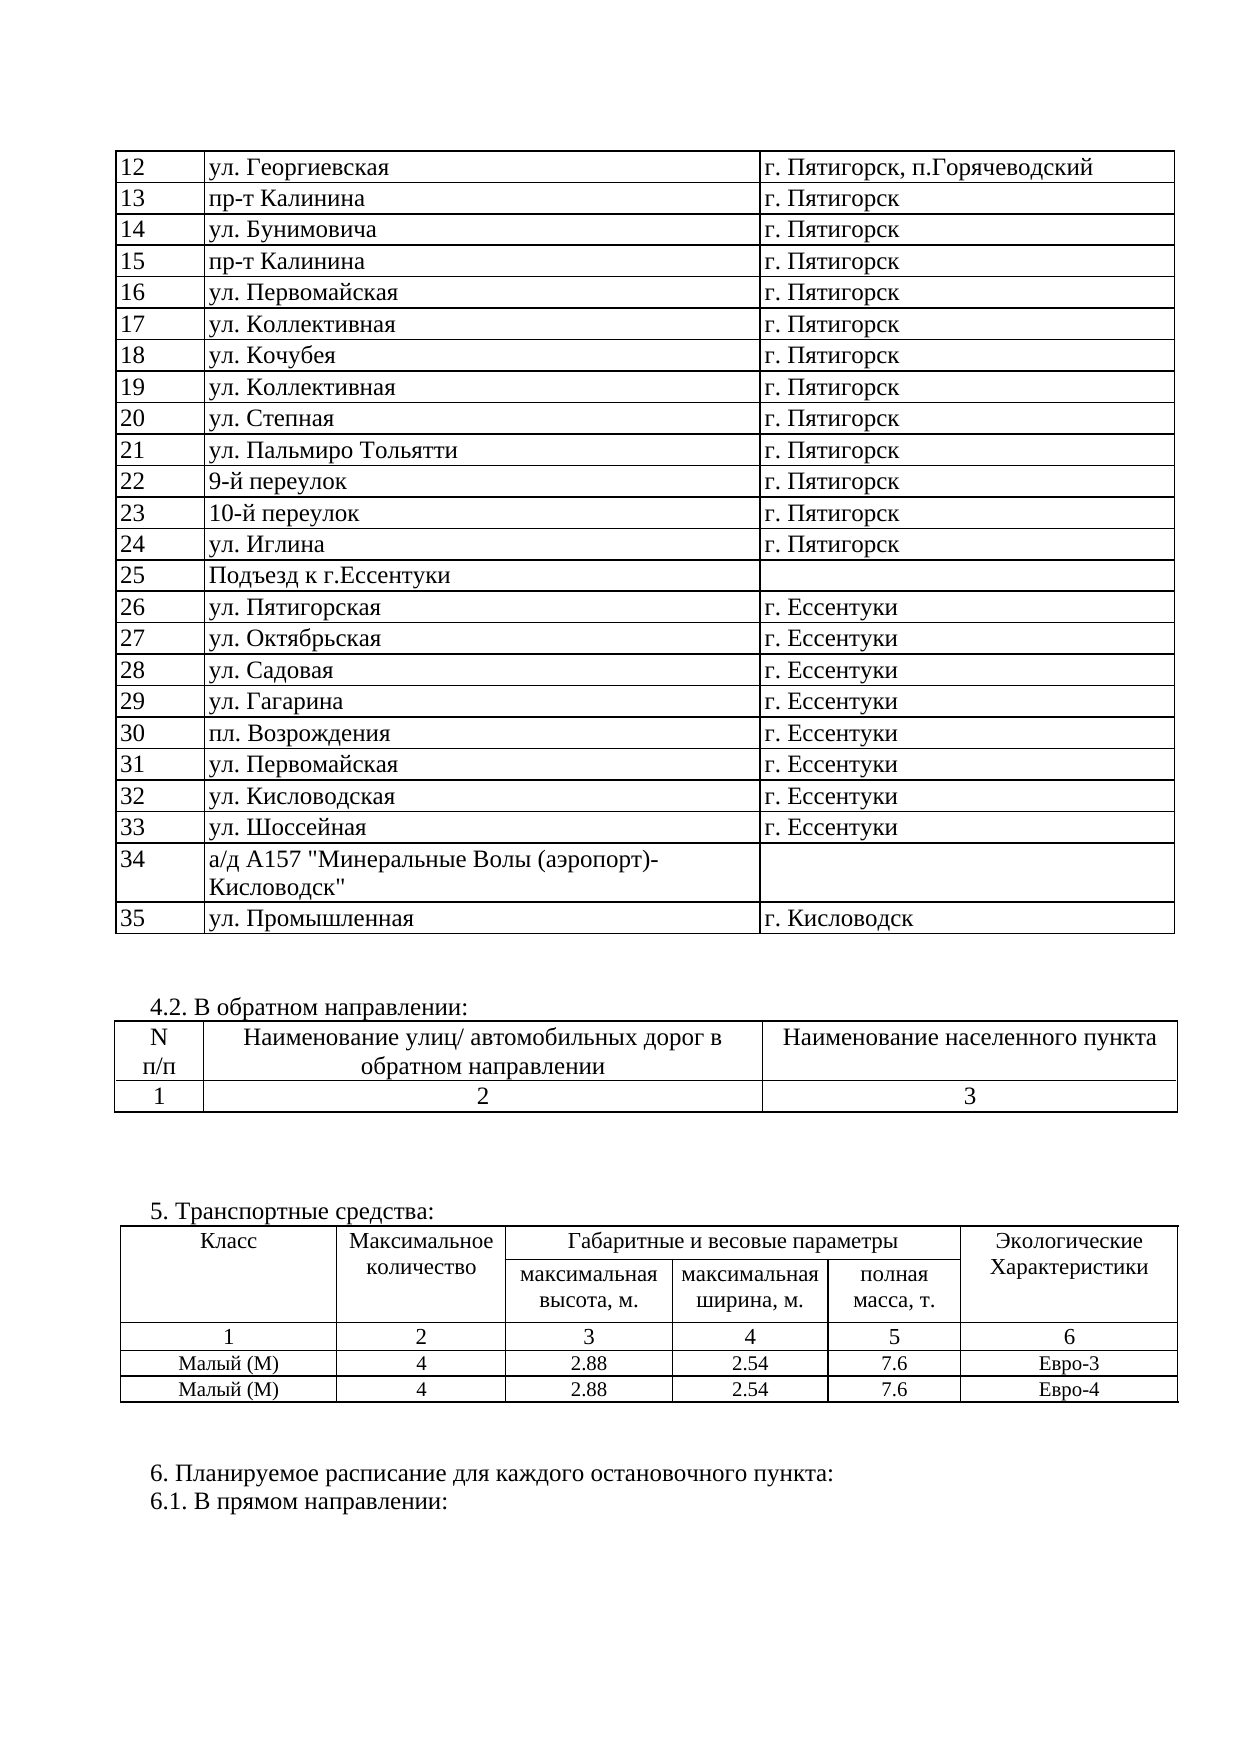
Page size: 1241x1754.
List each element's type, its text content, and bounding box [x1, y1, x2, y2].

table_cell 2 [204, 1081, 762, 1111]
table_cell ул. Иглина [205, 529, 759, 559]
table_cell г. Пятигорск [761, 498, 1174, 527]
table_cell 31 [117, 749, 204, 779]
table_cell [761, 561, 1174, 590]
table_cell ул. Кочубея [205, 340, 759, 370]
table_cell г. Пятигорск [761, 435, 1174, 464]
table_cell пр-т Калинина [205, 183, 759, 213]
table_cell 26 [117, 592, 204, 622]
table_cell максимальная ширина, м. [673, 1260, 827, 1322]
table_cell 13 [117, 183, 204, 213]
table_cell 14 [117, 215, 204, 244]
table_cell 18 [117, 340, 204, 370]
table_cell 30 [117, 718, 204, 748]
table_header Габаритные и весовые параметры [506, 1227, 960, 1258]
table_cell г. Ессентуки [761, 812, 1174, 842]
table_cell ул. Гагарина [205, 686, 759, 716]
table_cell 24 [117, 529, 204, 559]
text 6. Планируемое расписание для каждого остановочного пункта: [150, 1458, 1090, 1486]
table_cell 4 [337, 1377, 505, 1401]
table_cell г. Ессентуки [761, 718, 1174, 748]
table_cell ул. Степная [205, 403, 759, 433]
table_cell 9-й переулок [205, 466, 759, 496]
table_cell полная масса, т. [829, 1260, 960, 1322]
table_header N п/п [115, 1022, 203, 1079]
table_header Класс [121, 1227, 336, 1322]
table_cell г. Пятигорск [761, 403, 1174, 433]
table_cell 3 [506, 1323, 672, 1350]
table_header Экологические Характеристики [961, 1227, 1177, 1322]
table_cell 19 [117, 372, 204, 402]
table_cell г. Кисловодск [761, 903, 1174, 933]
table_cell 2.88 [506, 1377, 672, 1401]
table_cell 20 [117, 403, 204, 433]
table_cell 4 [337, 1351, 505, 1375]
table_cell 25 [117, 561, 204, 590]
table_cell г. Пятигорск [761, 246, 1174, 276]
table_cell 15 [117, 246, 204, 276]
table_cell г. Ессентуки [761, 592, 1174, 622]
table_cell пр-т Калинина [205, 246, 759, 276]
table_cell Малый (М) [121, 1351, 336, 1375]
text 4.2. В обратном направлении: [150, 992, 1090, 1020]
table_cell Подъезд к г.Ессентуки [205, 561, 759, 590]
table_cell г. Ессентуки [761, 749, 1174, 779]
table_cell 17 [117, 309, 204, 339]
table_cell 7.6 [829, 1377, 960, 1401]
table_cell ул. Промышленная [205, 903, 759, 933]
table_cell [761, 152, 1174, 181]
table_cell 3 [763, 1080, 1177, 1111]
table_cell ул. Коллективная [205, 309, 759, 339]
text 6.1. В прямом направлении: [150, 1486, 1090, 1515]
table_cell г. Пятигорск [761, 215, 1174, 244]
table_header Наименование улиц/ автомобильных дорог в обратном направлении [204, 1022, 762, 1079]
table_cell 2 [337, 1323, 505, 1350]
table_cell ул. Шоссейная [205, 812, 759, 842]
table_cell 1 [115, 1081, 203, 1111]
table_cell 4 [673, 1323, 827, 1350]
table_cell 10-й переулок [205, 498, 759, 527]
table_cell ул. Пальмиро Тольятти [205, 435, 759, 464]
table_cell г. Пятигорск [761, 466, 1174, 496]
table_cell Евро-4 [961, 1377, 1177, 1401]
table_cell [761, 844, 1174, 901]
table_cell 2.54 [673, 1377, 827, 1401]
table_cell г. Пятигорск [761, 183, 1174, 213]
table_cell пл. Возрождения [205, 718, 759, 748]
table_cell ул. Кисловодская [205, 781, 759, 811]
table_header Наименование населенного пункта [763, 1022, 1177, 1079]
table_cell г. Ессентуки [761, 686, 1174, 716]
table_cell 16 [117, 277, 204, 307]
table_cell ул. Пятигорская [205, 592, 759, 622]
table_cell 35 [117, 903, 204, 933]
table_cell 29 [117, 686, 204, 716]
table_cell 23 [117, 498, 204, 527]
table_cell г. Пятигорск [761, 340, 1174, 370]
table_cell максимальная высота, м. [506, 1260, 672, 1322]
table_cell г. Пятигорск [761, 372, 1174, 402]
table_cell г. Пятигорск [761, 529, 1174, 559]
table_cell 6 [961, 1323, 1177, 1350]
table_cell г. Ессентуки [761, 781, 1174, 811]
table_cell г. Пятигорск [761, 277, 1174, 307]
table_cell 1 [121, 1323, 336, 1350]
table_cell ул. Первомайская [205, 277, 759, 307]
table_cell ул. Первомайская [205, 749, 759, 779]
table_cell 2.88 [506, 1351, 672, 1375]
table_cell ул. Октябрьская [205, 623, 759, 653]
table_cell г. Ессентуки [761, 623, 1174, 653]
table_cell 28 [117, 655, 204, 685]
table_cell 34 [117, 844, 204, 901]
text 5. Транспортные средства: [150, 1196, 1090, 1225]
table_cell г. Ессентуки [761, 655, 1174, 685]
table_cell 7.6 [829, 1351, 960, 1375]
table_cell 33 [117, 812, 204, 842]
table_cell 12 [117, 152, 204, 181]
table_cell Евро-3 [961, 1351, 1177, 1375]
table_cell 32 [117, 781, 204, 811]
table_cell г. Пятигорск [761, 309, 1174, 339]
table_cell ул. Коллективная [205, 372, 759, 402]
table_cell 22 [117, 466, 204, 496]
table_cell 5 [829, 1323, 960, 1350]
table_cell 21 [117, 435, 204, 464]
table_cell ул. Бунимовича [205, 215, 759, 244]
table_cell ул. Георгиевская [205, 152, 759, 181]
table_cell 27 [117, 623, 204, 653]
table_cell а/д А157 "Минеральные Волы (аэропорт)-Кисловодск" [205, 844, 759, 901]
table_cell Малый (М) [121, 1377, 336, 1401]
table_cell ул. Садовая [205, 655, 759, 685]
table_header Максимальное количество [337, 1227, 505, 1322]
table_cell 2.54 [673, 1351, 827, 1375]
